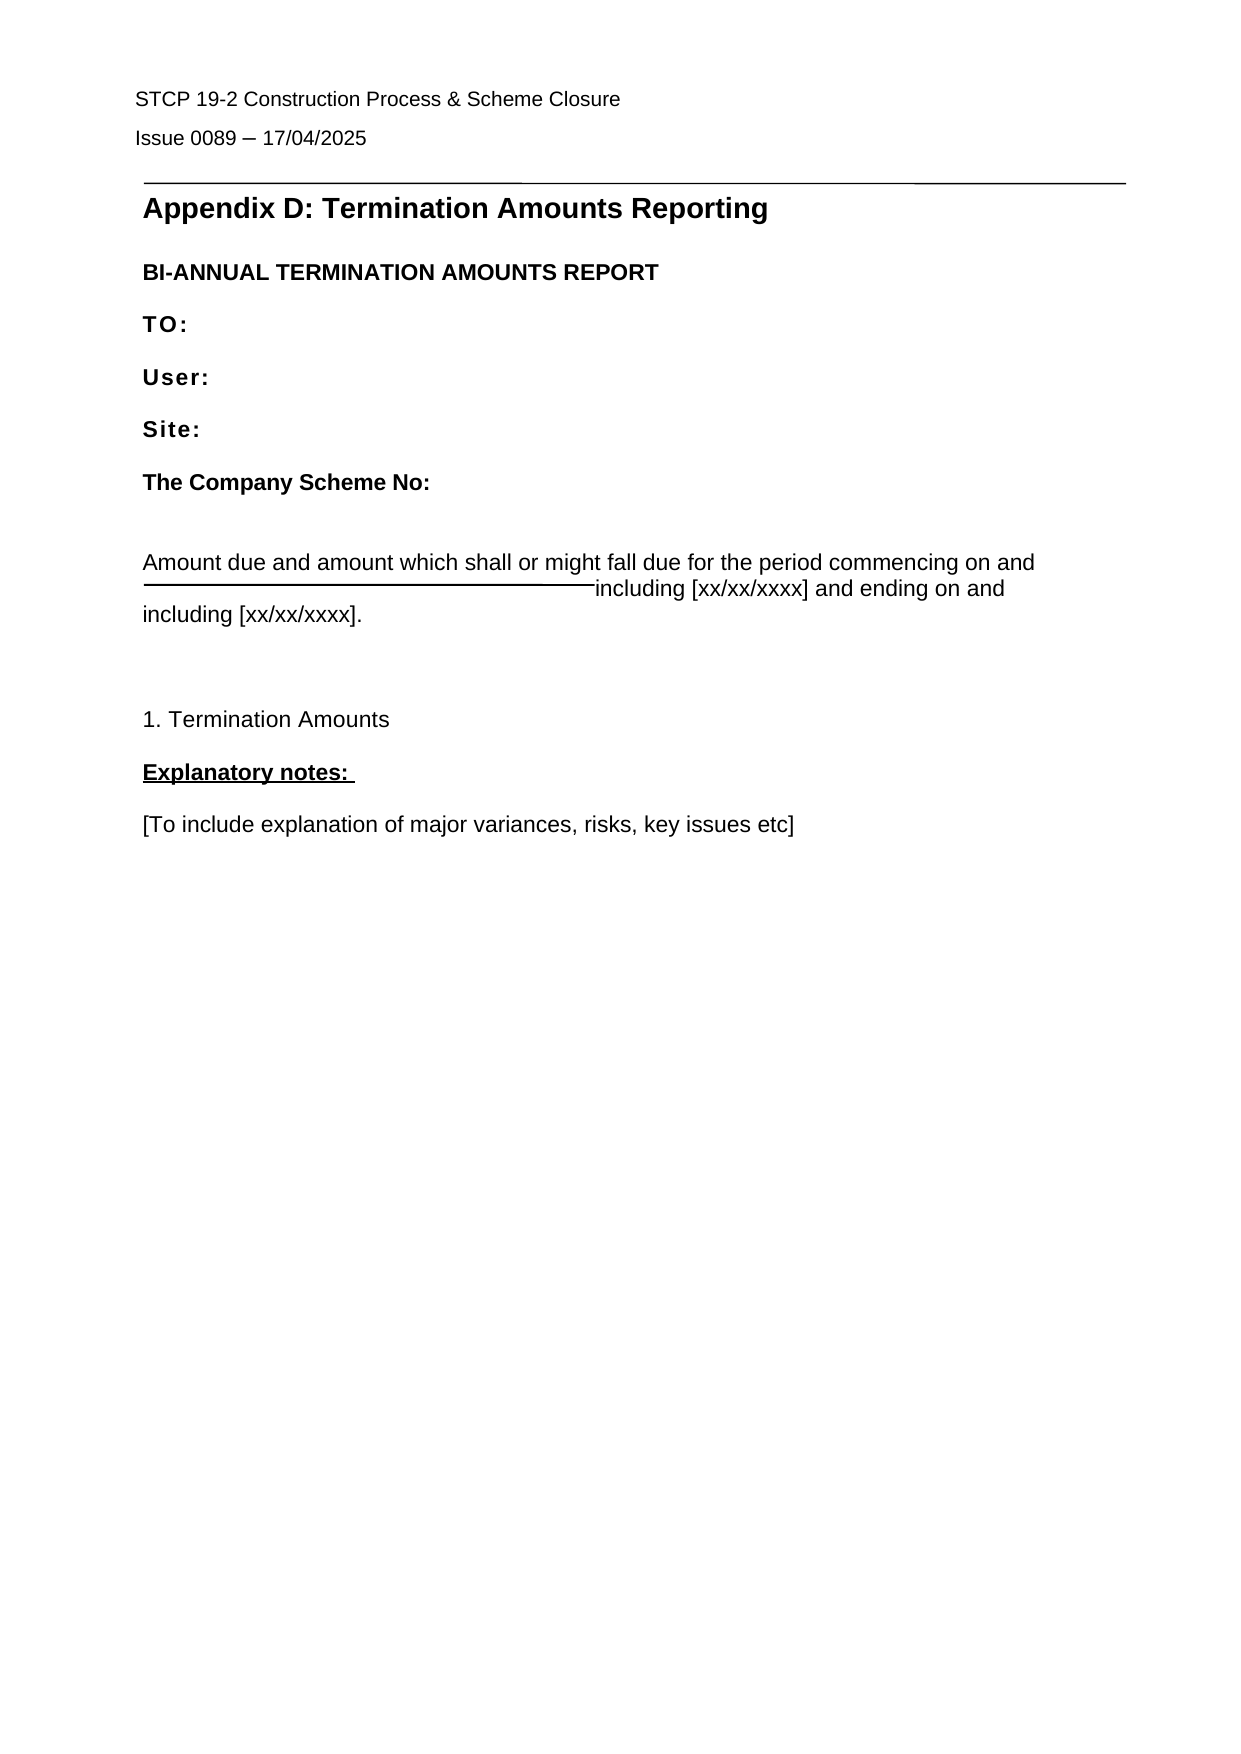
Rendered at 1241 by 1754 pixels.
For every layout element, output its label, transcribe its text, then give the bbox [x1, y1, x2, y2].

text BI-ANNUAL TERMINATION AMOUNTS REPORT [142, 259, 1136, 285]
text The Company Scheme No: [142, 469, 1136, 496]
text Amount due and amount which shall or might fall due for the period commencing on and including [xx/xx/xxxx] and ending on and including [xx/xx/xxxx]. [142, 550, 1038, 628]
text Explanatory notes: [142, 759, 1136, 786]
text TO: [142, 311, 1136, 337]
text Appendix D: Termination Amounts Reporting [142, 192, 1136, 225]
text User: [142, 364, 1136, 391]
text [To include explanation of major variances, risks, key issues etc] [142, 812, 1136, 838]
text Site: [142, 417, 1136, 443]
text 1. Termination Amounts [142, 706, 1136, 732]
